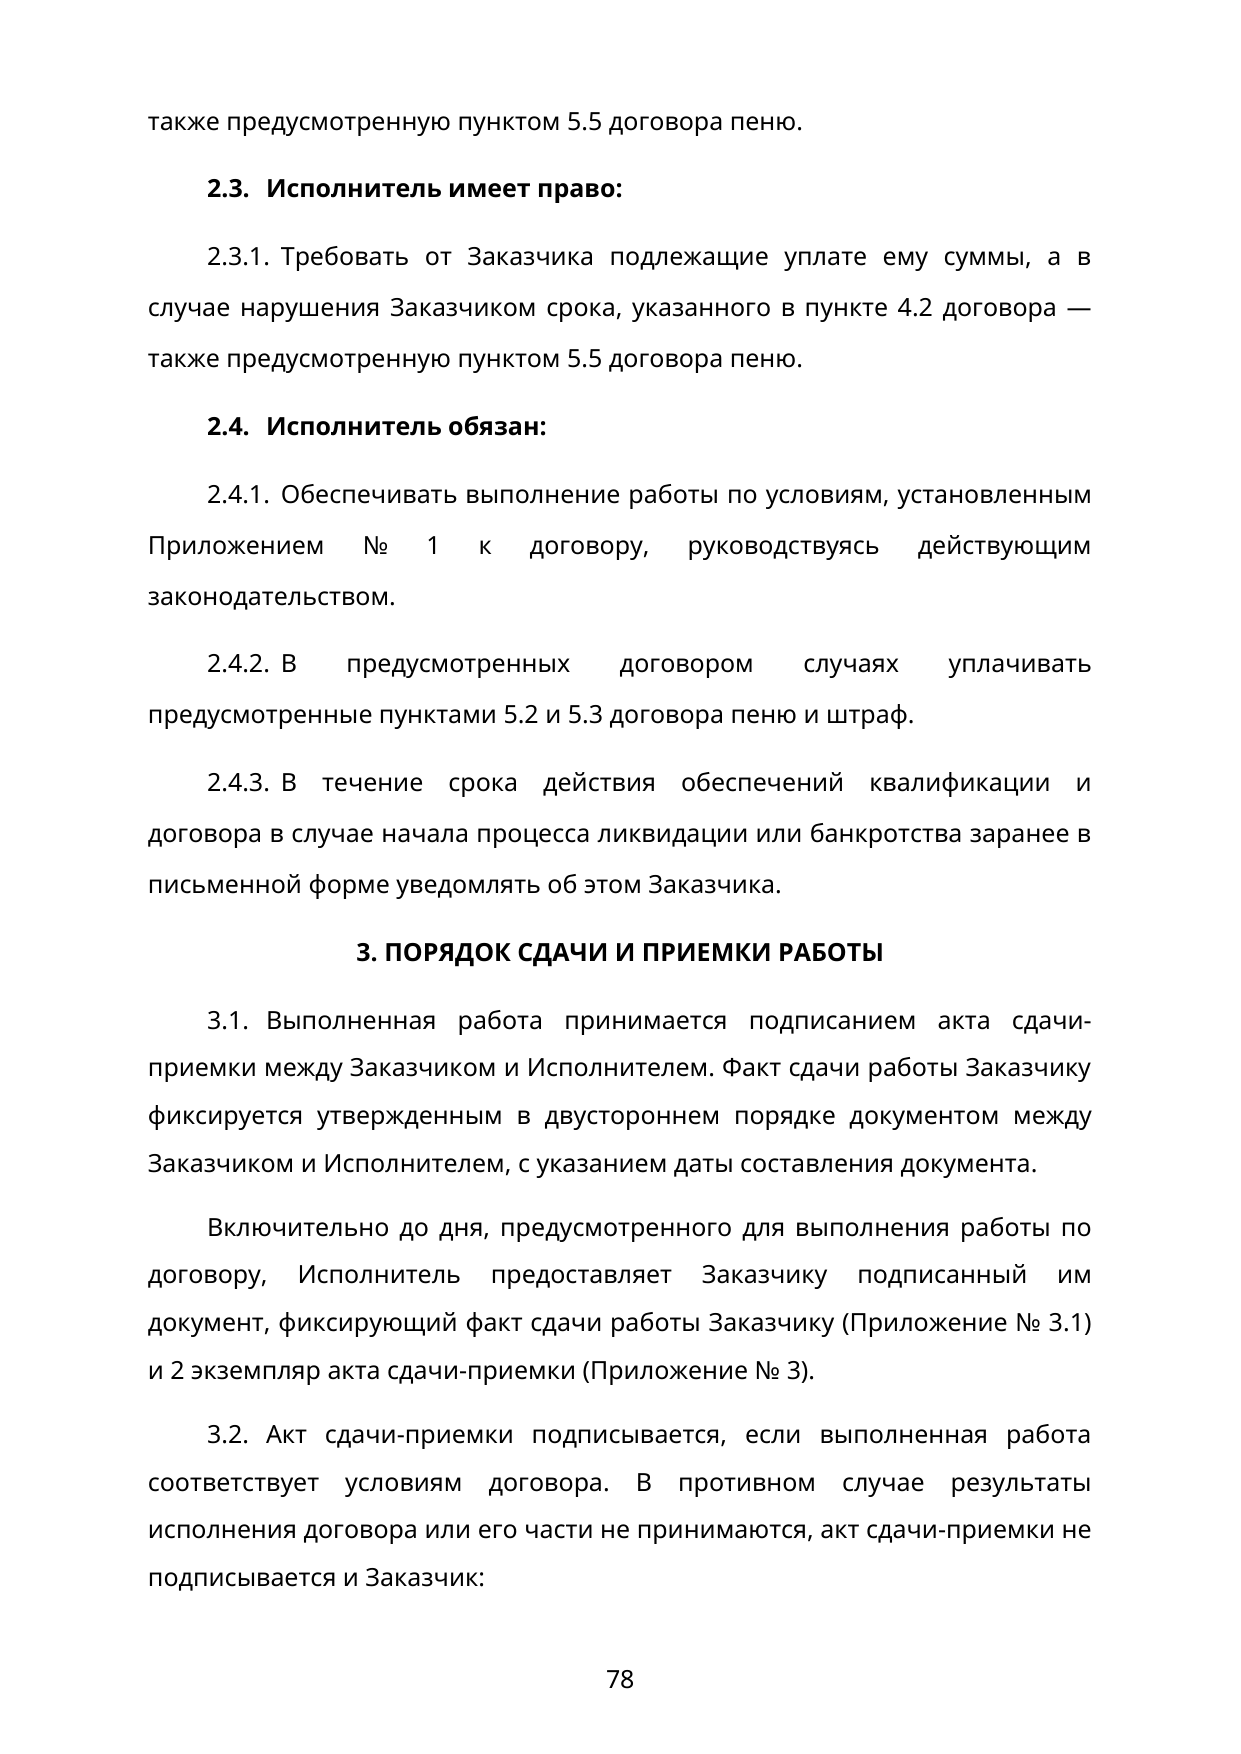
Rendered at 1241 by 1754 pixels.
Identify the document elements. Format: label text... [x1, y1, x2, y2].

text 2.3. Исполнитель имеет право: [148, 171, 1092, 205]
text 2.4.3. В течение срока действия обеспечений квалификации и договора в случае начала процесса ликвидации или банкротства заранее в письменной форме уведомлять об этом Заказчика. [148, 765, 1092, 901]
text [148, 103, 1092, 137]
text 3. ПОРЯДОК СДАЧИ И ПРИЕМКИ РАБОТЫ [148, 935, 1092, 969]
text 2.4.2. В предусмотренных договором случаях уплачивать предусмотренные пунктами 5.2 и 5.3 договора пеню и штраф. [148, 646, 1092, 731]
text 3.2. Акт сдачи-приемки подписывается, если выполненная работа соответствует условиям договора. В противном случае результаты исполнения договора или его части не принимаются, акт сдачи-приемки не подписывается и Заказчик: [148, 1417, 1092, 1593]
text 2.3.1. Требовать от Заказчика подлежащие уплате ему суммы, а в случае нарушения Заказчиком срока, указанного в пункте 4.2 договора — также предусмотренную пунктом 5.5 договора пеню. [148, 239, 1092, 375]
text 2.4. Исполнитель обязан: [148, 409, 1092, 443]
text Включительно до дня, предусмотренного для выполнения работы по договору, Исполнитель предоставляет Заказчику подписанный им документ, фиксирующий факт сдачи работы Заказчику (Приложение № 3.1) и 2 экземпляр акта сдачи-приемки (Приложение № 3). [148, 1209, 1092, 1386]
text 2.4.1. Обеспечивать выполнение работы по условиям, установленным Приложением № 1 к договору, руководствуясь действующим законодательством. [148, 476, 1092, 612]
text 3.1. Выполненная работа принимается подписанием акта сдачи-приемки между Заказчиком и Исполнителем. Факт сдачи работы Заказчику фиксируется утвержденным в двустороннем порядке документом между Заказчиком и Исполнителем, с указанием даты составления документа. [148, 1002, 1092, 1179]
